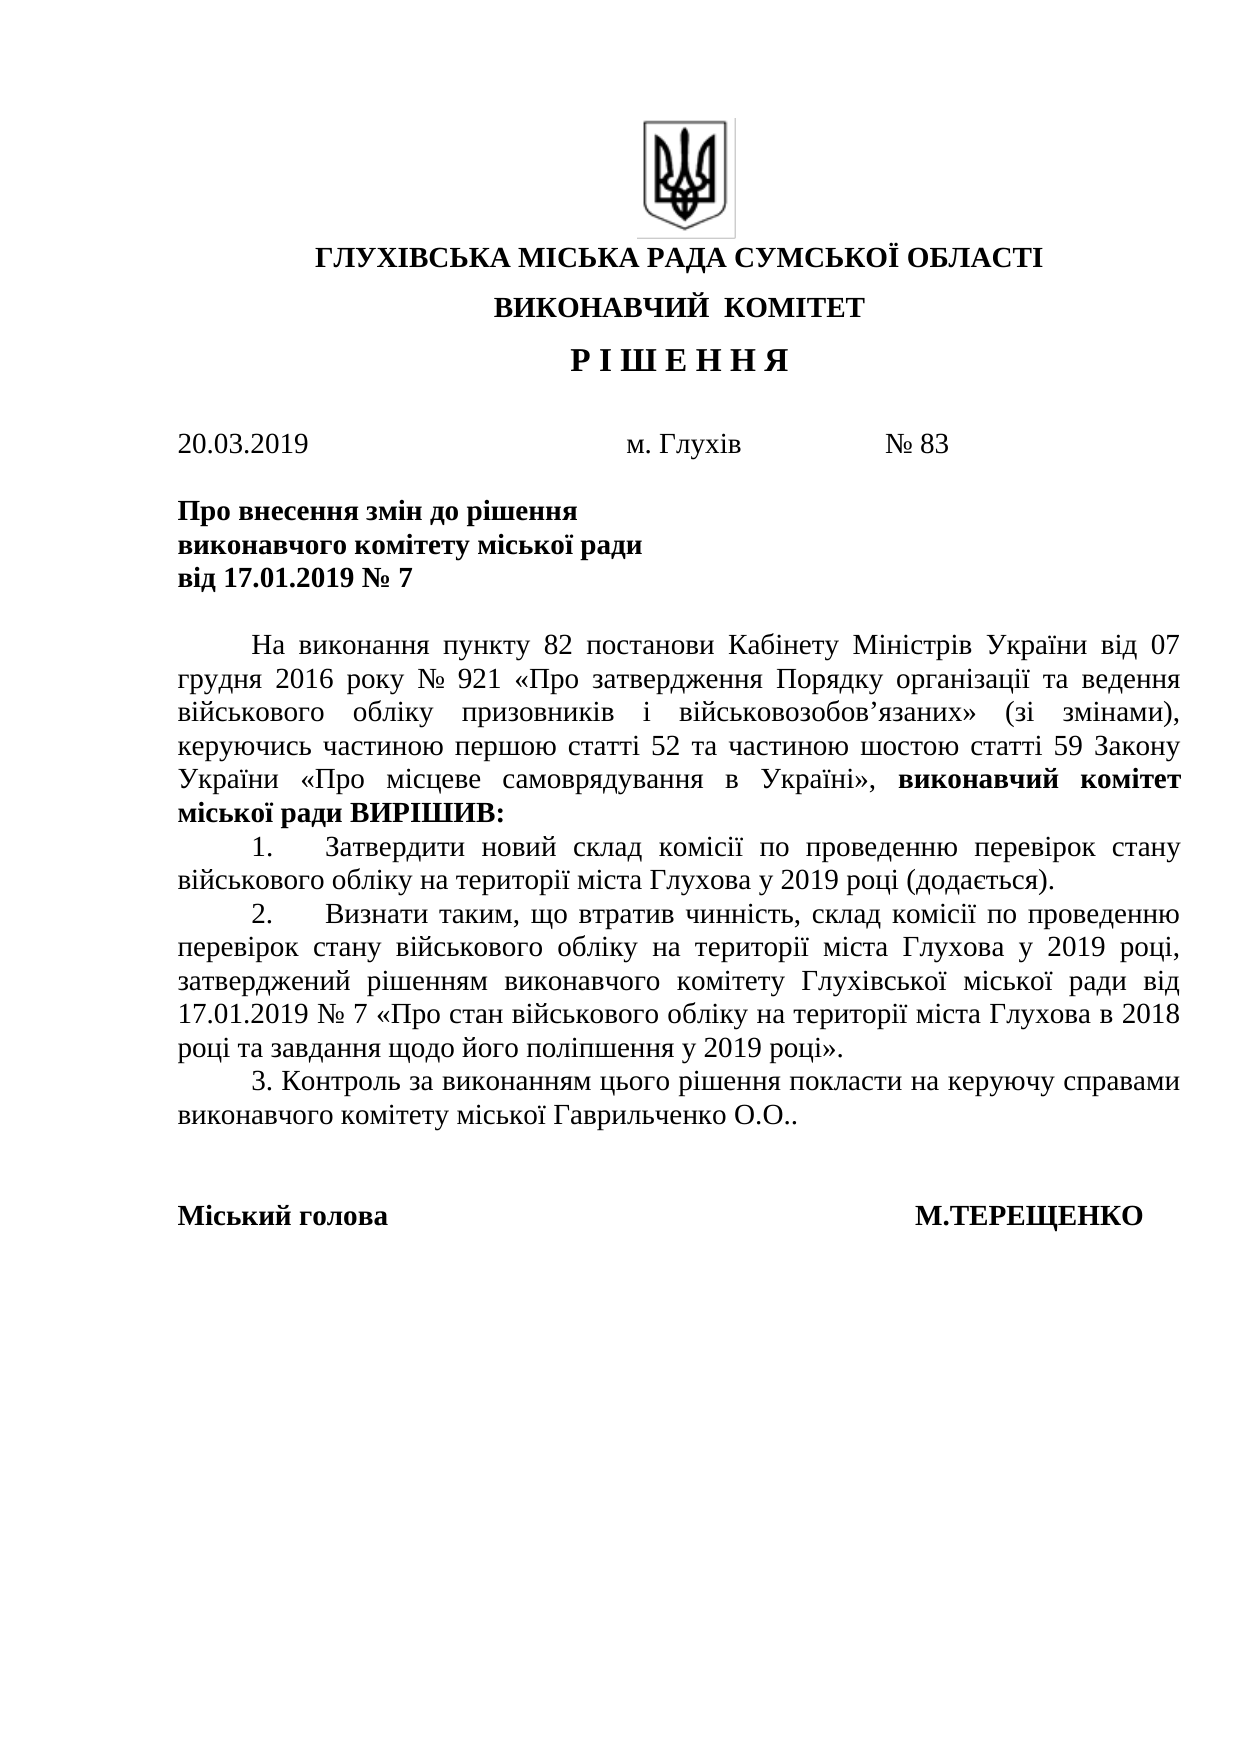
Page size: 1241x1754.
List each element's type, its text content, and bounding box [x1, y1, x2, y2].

subtitle Р І Ш Е Н Н Я [177, 341, 1181, 379]
subtitle 20.03.2019 м. Глухів № 83 [177, 426, 1181, 460]
text На виконання пункту 82 постанови Кабінету Міністрів України від 07 грудня 2016 року № 921 «Про затвердження Порядку організації та ведення військового обліку призовників і військовозобов’язаних» (зі змінами), керуючись частиною першою статті 52 та частиною шостою статті 59 Закону України «Про місцеве самоврядування в Україні», виконавчий комітет міської ради ВИРІШИВ: [177, 627, 1181, 829]
text виконавчого комітету міської ради [177, 527, 1181, 560]
list Затвердити новий склад комісії по проведенню перевірок стану військового обліку на території міста Глухова у 2019 році (додається). [177, 829, 1181, 896]
picture [637, 118, 737, 240]
list Міський голова М.ТЕРЕЩЕНКО [177, 1198, 1189, 1231]
list 3. Контроль за виконанням цього рішення покласти на керуючу справами виконавчого комітету міської Гаврильченко О.О.. [177, 1063, 1181, 1131]
list Визнати таким, що втратив чинність, склад комісії по проведенню перевірок стану військового обліку на території міста Глухова у 2019 році, затверджений рішенням виконавчого комітету Глухівської міської ради від 17.01.2019 № 7 «Про стан військового обліку на території міста Глухова в 2018 році та завдання щодо його поліпшення у 2019 році». [177, 896, 1181, 1063]
text Про внесення змін до рішення [177, 493, 1181, 527]
text від 17.01.2019 № 7 [177, 560, 1181, 594]
subtitle ГЛУХІВСЬКА МІСЬКА РАДА СУМСЬКОЇ ОБЛАСТІ [177, 240, 1181, 273]
subtitle ВИКОНАВЧИЙ КОМІТЕТ [177, 290, 1181, 324]
